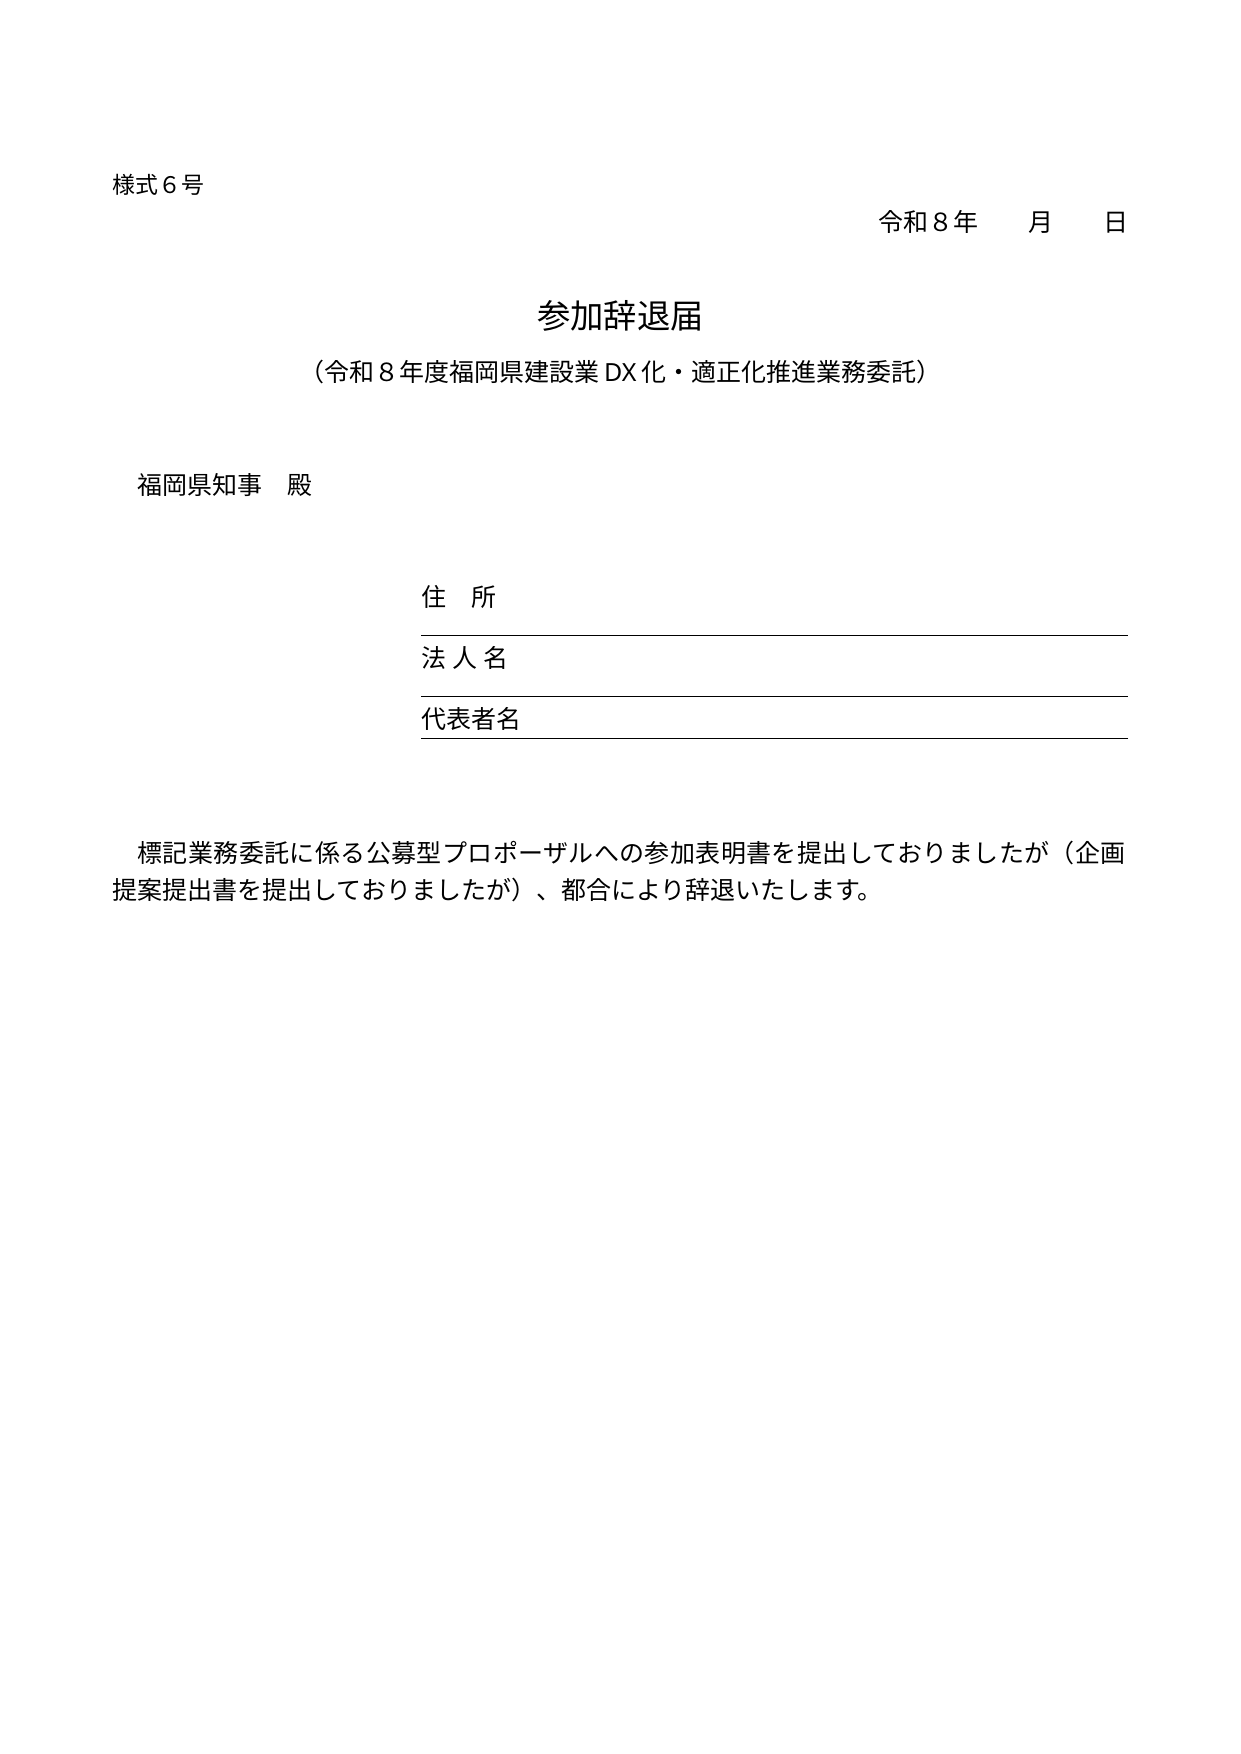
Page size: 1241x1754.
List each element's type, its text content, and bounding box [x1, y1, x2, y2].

text （令和８年度福岡県建設業DX化・適正化推進業務委託） [112, 352, 1128, 389]
text 様式６号 [112, 164, 1128, 202]
text 法人名 [421, 636, 1128, 677]
text 参加辞退届 [112, 277, 1128, 352]
text 住所 [421, 577, 1128, 617]
text 令和８年 月 日 [112, 202, 1128, 239]
text 代表者名 [421, 697, 1128, 738]
text 福岡県知事 殿 [112, 464, 1128, 502]
text 標記業務委託に係る公募型プロポーザルへの参加表明書を提出しておりましたが（企画提案提出書を提出しておりましたが）、都合により辞退いたします。 [112, 832, 1128, 907]
